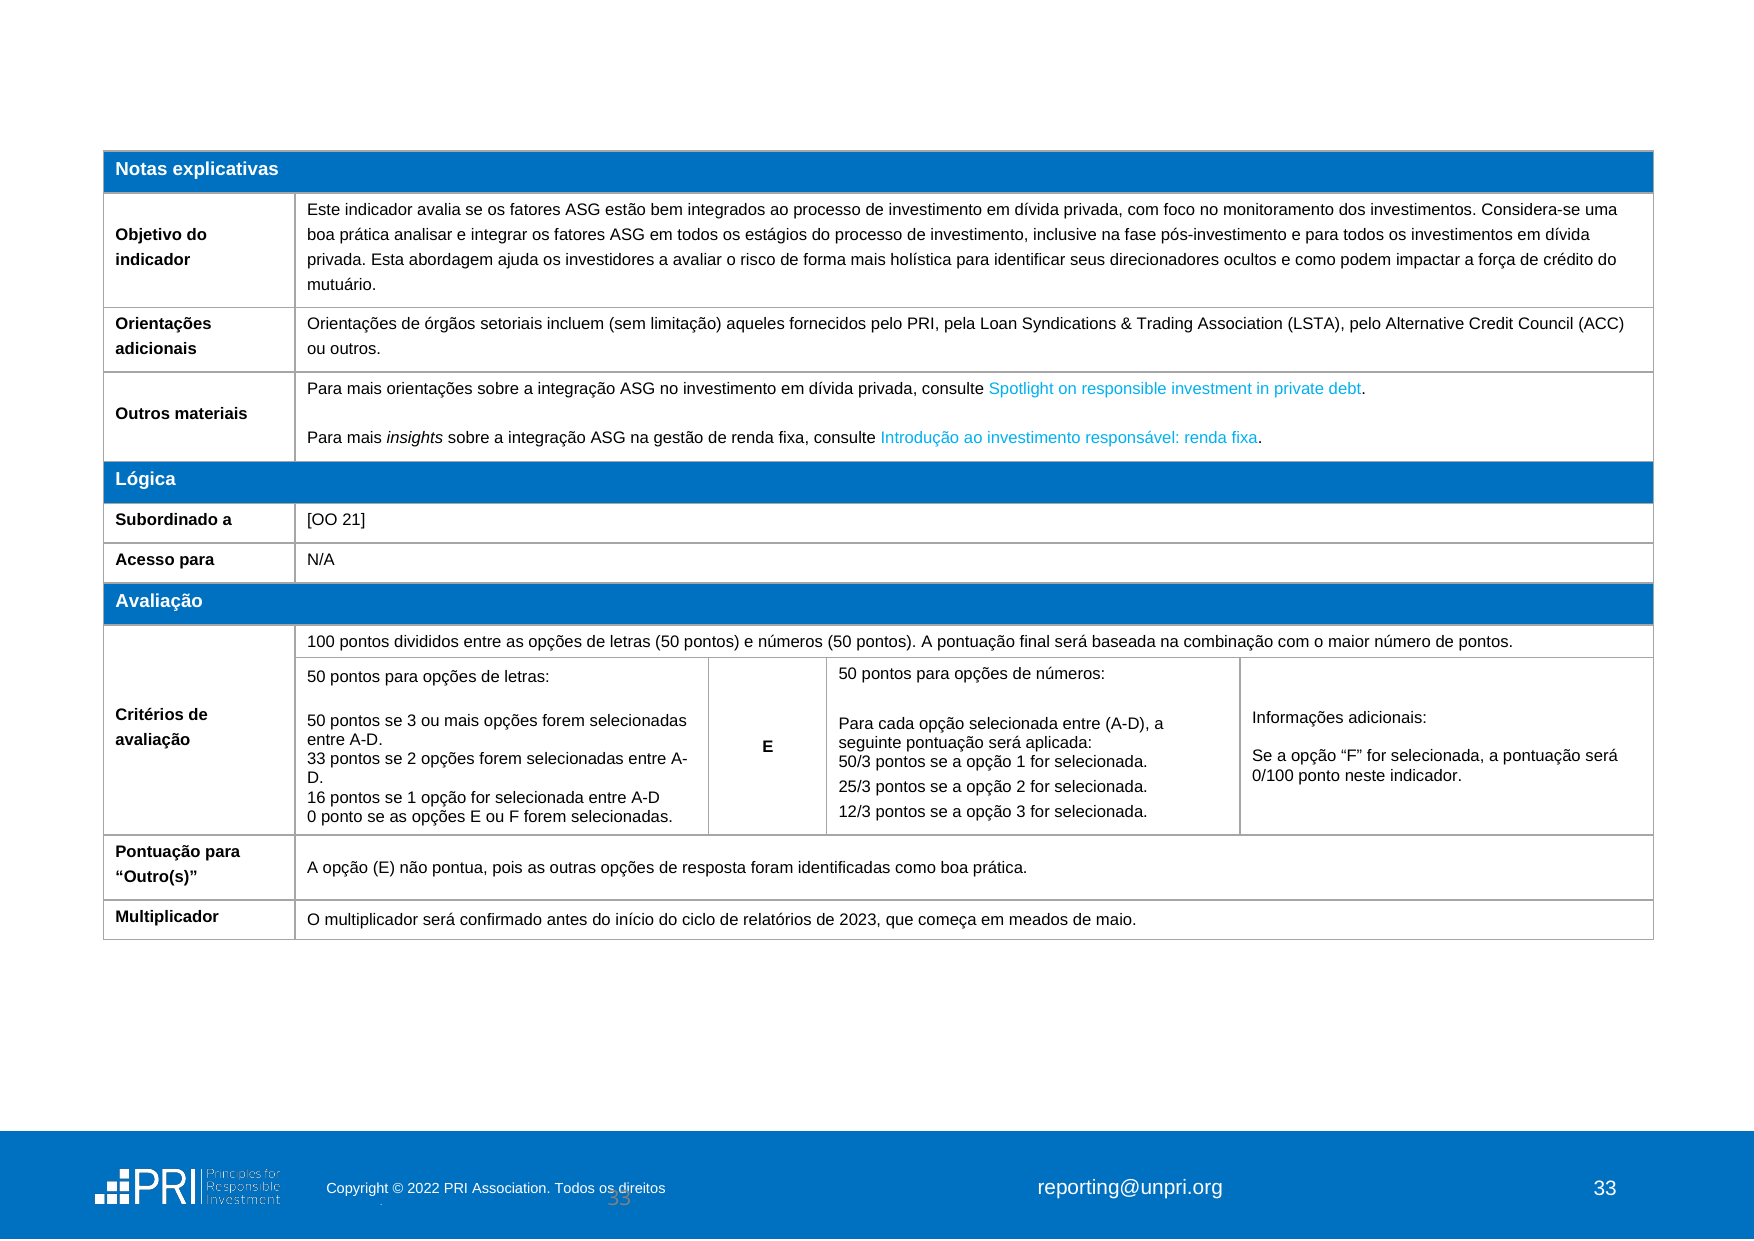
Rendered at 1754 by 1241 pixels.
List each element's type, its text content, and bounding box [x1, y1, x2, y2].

table_cell Multiplicador [104, 901, 294, 938]
table_cell O multiplicador será confirmado antes do início do ciclo de relatórios de 2023, que começa em meados de maio. [296, 901, 1653, 938]
table_cell Subordinado a [104, 504, 294, 542]
table_cell Critérios de avaliação [104, 626, 294, 834]
table_cell 50 pontos para opções de letras: 50 pontos se 3 ou mais opções forem selecionadas entre A-D. 33 pontos se 2 opções forem selecionadas entre A-D. 16 pontos se 1 opção for selecionada entre A-D 0 ponto se as opções E ou F forem selecionadas. [296, 658, 708, 834]
picture [92, 1166, 282, 1207]
table_cell A opção (E) não pontua, pois as outras opções de resposta foram identificadas como boa prática. [296, 836, 1653, 899]
table_cell Lógica [104, 462, 1653, 503]
table_cell Orientações adicionais [104, 308, 294, 371]
table_cell Orientações de órgãos setoriais incluem (sem limitação) aqueles fornecidos pelo PRI, pela Loan Syndications & Trading Association (LSTA), pelo Alternative Credit Council (ACC) ou outros. [296, 308, 1653, 371]
table_cell Avaliação [104, 584, 1653, 624]
table_cell Objetivo do indicador [104, 194, 294, 306]
table_cell Acesso para [104, 544, 294, 582]
table_cell 50 pontos para opções de números: Para cada opção selecionada entre (A-D), a seguinte pontuação será aplicada: 50/3 pontos se a opção 1 for selecionada. 25/3 pontos se a opção 2 for selecionada. 12/3 pontos se a opção 3 for selecionada. [827, 658, 1239, 834]
table_cell Pontuação para “Outro(s)” [104, 836, 294, 899]
table_cell E [709, 658, 826, 834]
table_cell N/A [296, 544, 1653, 582]
table_cell Este indicador avalia se os fatores ASG estão bem integrados ao processo de investimento em dívida privada, com foco no monitoramento dos investimentos. Considera-se uma boa prática analisar e integrar os fatores ASG em todos os estágios do processo de investimento, inclusive na fase pós-investimento e para todos os investimentos em dívida privada. Esta abordagem ajuda os investidores a avaliar o risco de forma mais holística para identificar seus direcionadores ocultos e como podem impactar a força de crédito do mutuário. [296, 194, 1653, 306]
table_cell Outros materiais [104, 373, 294, 461]
table_header Notas explicativas [104, 152, 1653, 192]
table_cell Para mais orientações sobre a integração ASG no investimento em dívida privada, consulte Spotlight on responsible investment in private debt. Para mais insights sobre a integração ASG na gestão de renda fixa, consulte Introdução ao investimento responsável: renda fixa. [296, 373, 1653, 461]
table_cell [OO 21] [296, 504, 1653, 542]
table_cell 100 pontos divididos entre as opções de letras (50 pontos) e números (50 pontos). A pontuação final será baseada na combinação com o maior número de pontos. [296, 626, 1653, 657]
table_cell Informações adicionais: Se a opção “F” for selecionada, a pontuação será 0/100 ponto neste indicador. [1241, 658, 1653, 834]
